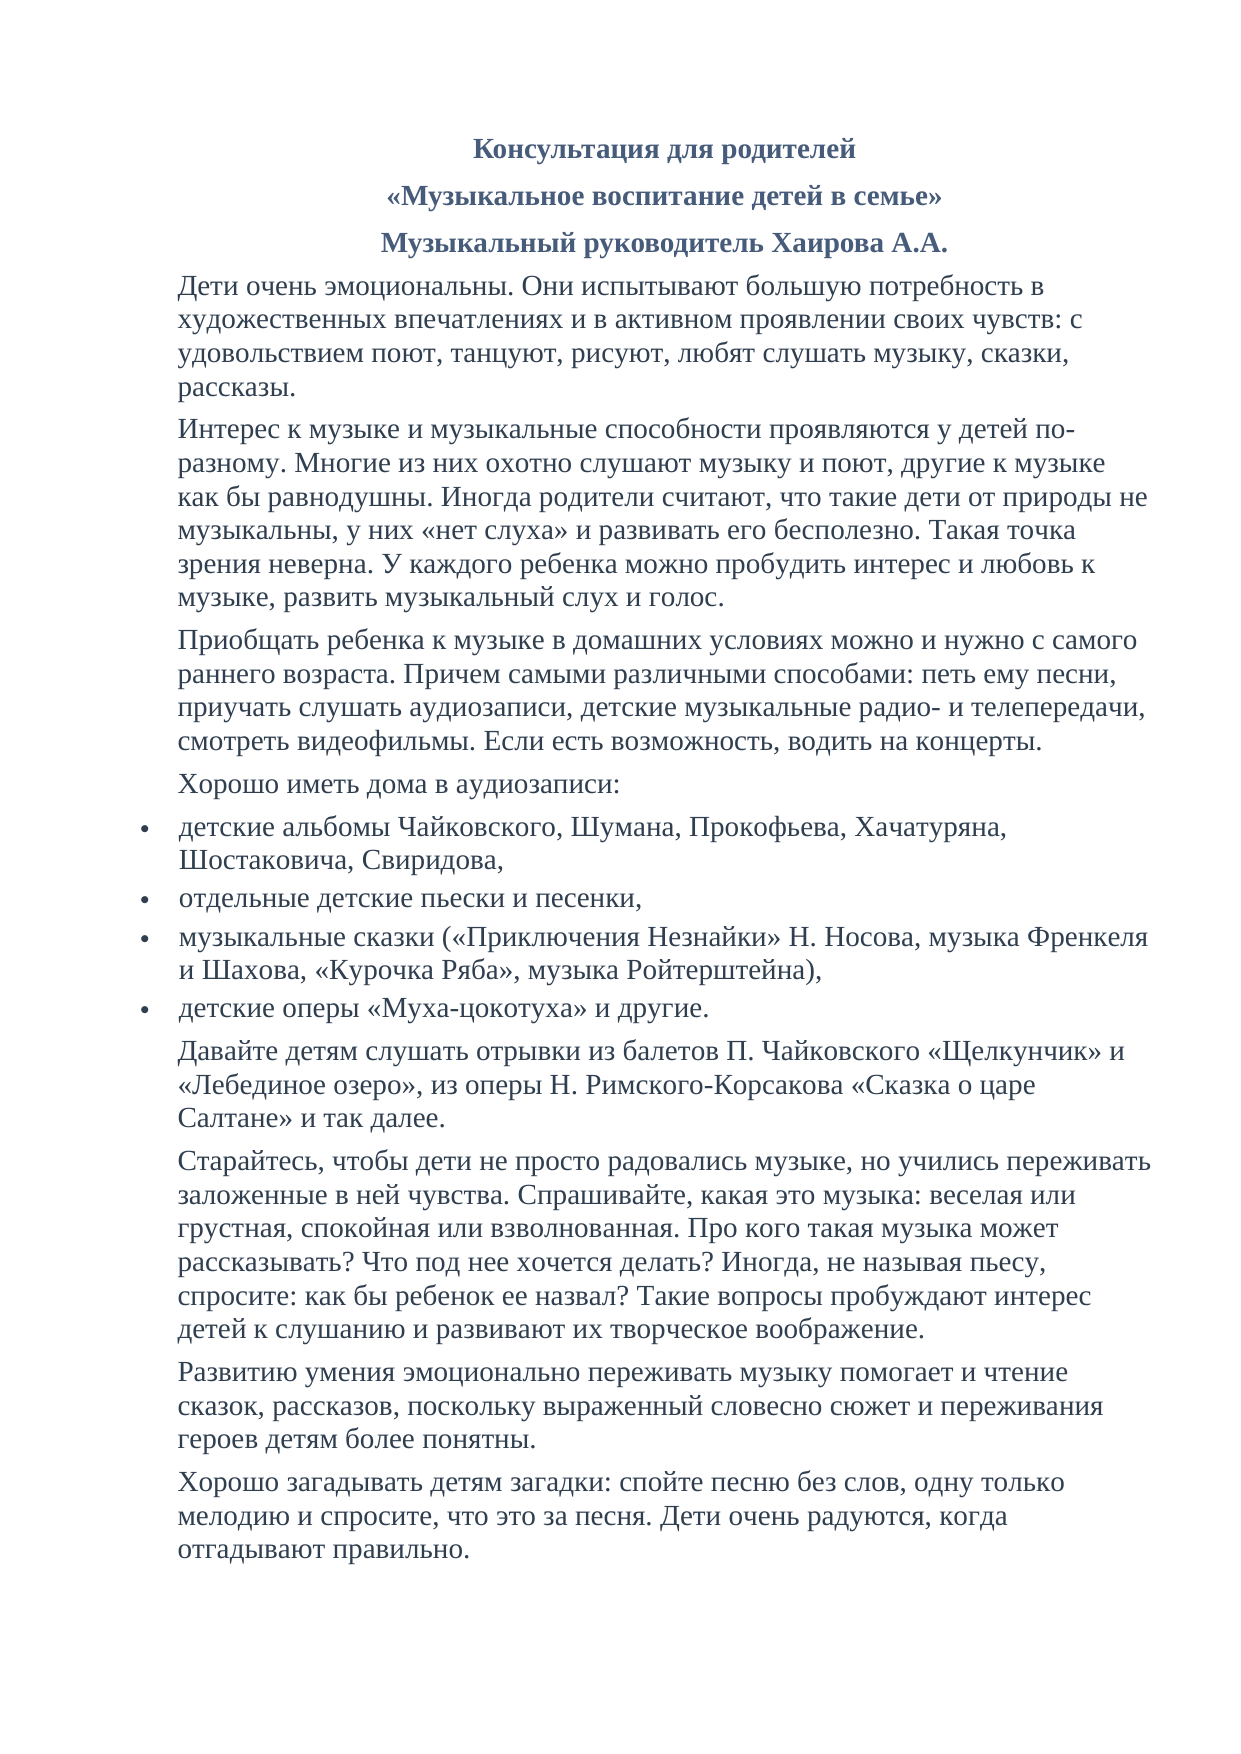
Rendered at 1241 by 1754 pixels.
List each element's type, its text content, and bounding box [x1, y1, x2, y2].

list детские альбомы Чайковского, Шумана, Прокофьева, Хачатуряна, Шостаковича, Свиридова, [141, 809, 1152, 876]
text Консультация для родителей «Музыкальное воспитание детей в семье» [177, 118, 1152, 212]
text Приобщать ребенка к музыке в домашних условиях можно и нужно с самого раннего возраста. Причем самыми различными способами: петь ему песни, приучать слушать аудиозаписи, детские музыкальные радио- и телепередачи, смотреть видеофильмы. Если есть возможность, водить на концерты. [177, 622, 1152, 756]
text Музыкальный руководитель Хаирова А.А. [177, 212, 1152, 259]
text Хорошо загадывать детям загадки: спойте песню без слов, одну только мелодию и спросите, что это за песня. Дети очень радуются, когда отгадывают правильно. [177, 1464, 1152, 1565]
text Дети очень эмоциональны. Они испытывают большую потребность в художественных впечатлениях и в активном проявлении своих чувств: с удовольствием поют, танцуют, рисуют, любят слушать музыку, сказки, рассказы. [177, 268, 1152, 402]
text Давайте детям слушать отрывки из балетов П. Чайковского «Щелкунчик» и «Лебединое озеро», из оперы Н. Римского-Корсакова «Сказка о царе Салтане» и так далее. [177, 1033, 1152, 1134]
list отдельные детские пьески и песенки, [141, 881, 1152, 914]
text Хорошо иметь дома в аудиозаписи: [177, 766, 1152, 799]
list музыкальные сказки («Приключения Незнайки» Н. Носова, музыка Френкеля и Шахова, «Курочка Ряба», музыка Ройтерштейна), [141, 919, 1152, 986]
text Развитию умения эмоционально переживать музыку помогает и чтение сказок, рассказов, поскольку выраженный словесно сюжет и переживания героев детям более понятны. [177, 1354, 1152, 1455]
list детские оперы «Муха-цокотуха» и другие. [141, 991, 1152, 1024]
text Старайтесь, чтобы дети не просто радовались музыке, но учились переживать заложенные в ней чувства. Спрашивайте, какая это музыка: веселая или грустная, спокойная или взволнованная. Про кого такая музыка может рассказывать? Что под нее хочется делать? Иногда, не называя пьесу, спросите: как бы ребенок ее назвал? Такие вопросы пробуждают интерес детей к слушанию и развивают их творческое воображение. [177, 1143, 1152, 1345]
text Интерес к музыке и музыкальные способности проявляются у детей по-разному. Многие из них охотно слушают музыку и поют, другие к музыке как бы равнодушны. Иногда родители считают, что такие дети от природы не музыкальны, у них «нет слуха» и развивать его бесполезно. Такая точка зрения неверна. У каждого ребенка можно пробудить интерес и любовь к музыке, развить музыкальный слух и голос. [177, 412, 1152, 613]
